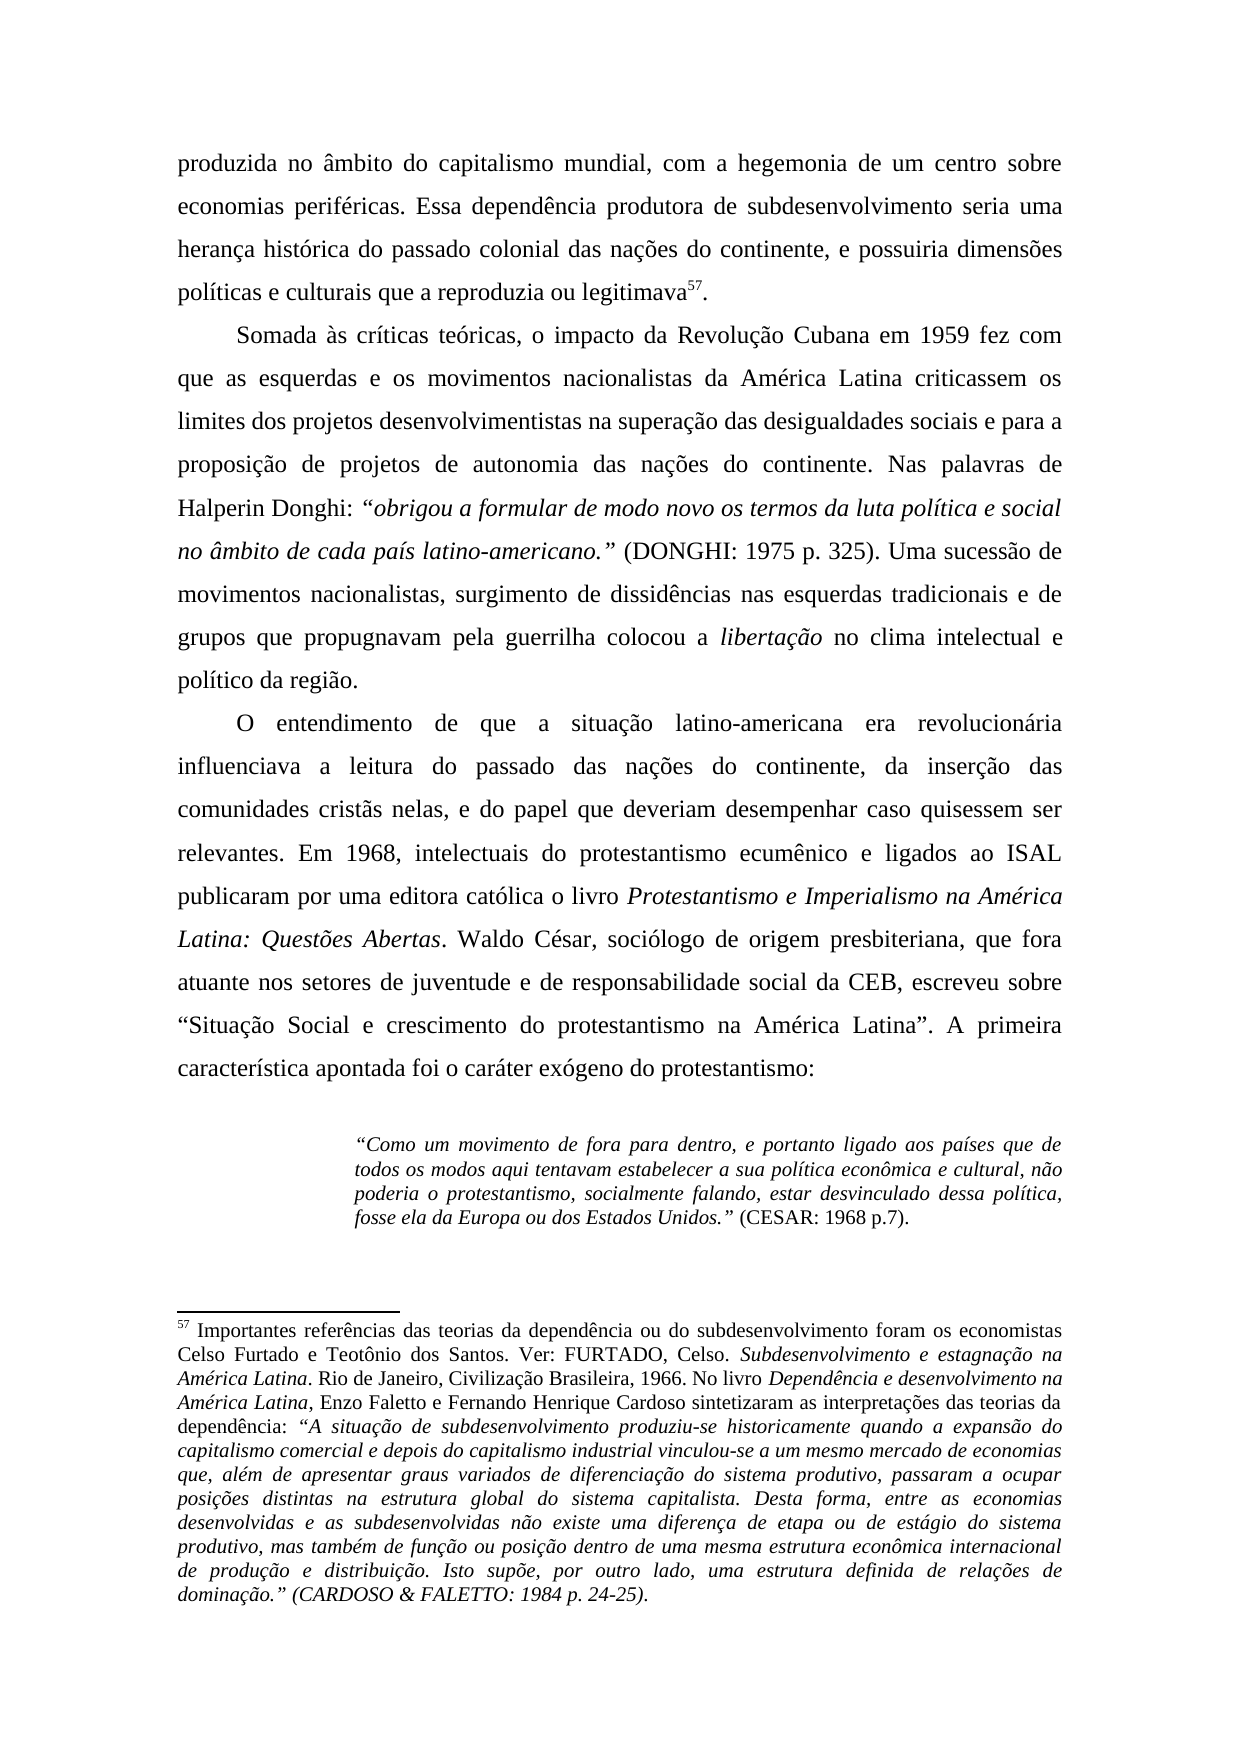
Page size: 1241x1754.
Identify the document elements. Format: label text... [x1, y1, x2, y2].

text O entendimento de que a situação latino-americana era revolucionária influenciava a leitura do passado das nações do continente, da inserção das comunidades cristãs nelas, e do papel que deveriam desempenhar caso quisessem ser relevantes. Em 1968, intelectuais do protestantismo ecumênico e ligados ao ISAL publicaram por uma editora católica o livro Protestantismo e Imperialismo na América Latina: Questões Abertas. Waldo César, sociólogo de origem presbiteriana, que fora atuante nos setores de juventude e de responsabilidade social da CEB, escreveu sobre “Situação Social e crescimento do protestantismo na América Latina”. A primeira característica apontada foi o caráter exógeno do protestantismo: [177, 708, 1063, 1082]
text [177, 148, 1063, 306]
text “Como um movimento de fora para dentro, e portanto ligado aos países que de todos os modos aqui tentavam estabelecer a sua política econômica e cultural, não poderia o protestantismo, socialmente falando, estar desvinculado dessa política, fosse ela da Europa ou dos Estados Unidos.” (CESAR: 1968 p.7). [354, 1132, 1063, 1229]
text Somada às críticas teóricas, o impacto da Revolução Cubana em 1959 fez com que as esquerdas e os movimentos nacionalistas da América Latina criticassem os limites dos projetos desenvolvimentistas na superação das desigualdades sociais e para a proposição de projetos de autonomia das nações do continente. Nas palavras de Halperin Donghi: “obrigou a formular de modo novo os termos da luta política e social no âmbito de cada país latino-americano.” (DONGHI: 1975 p. 325). Uma sucessão de movimentos nacionalistas, surgimento de dissidências nas esquerdas tradicionais e de grupos que propugnavam pela guerrilha colocou a libertação no clima intelectual e político da região. [177, 320, 1063, 694]
